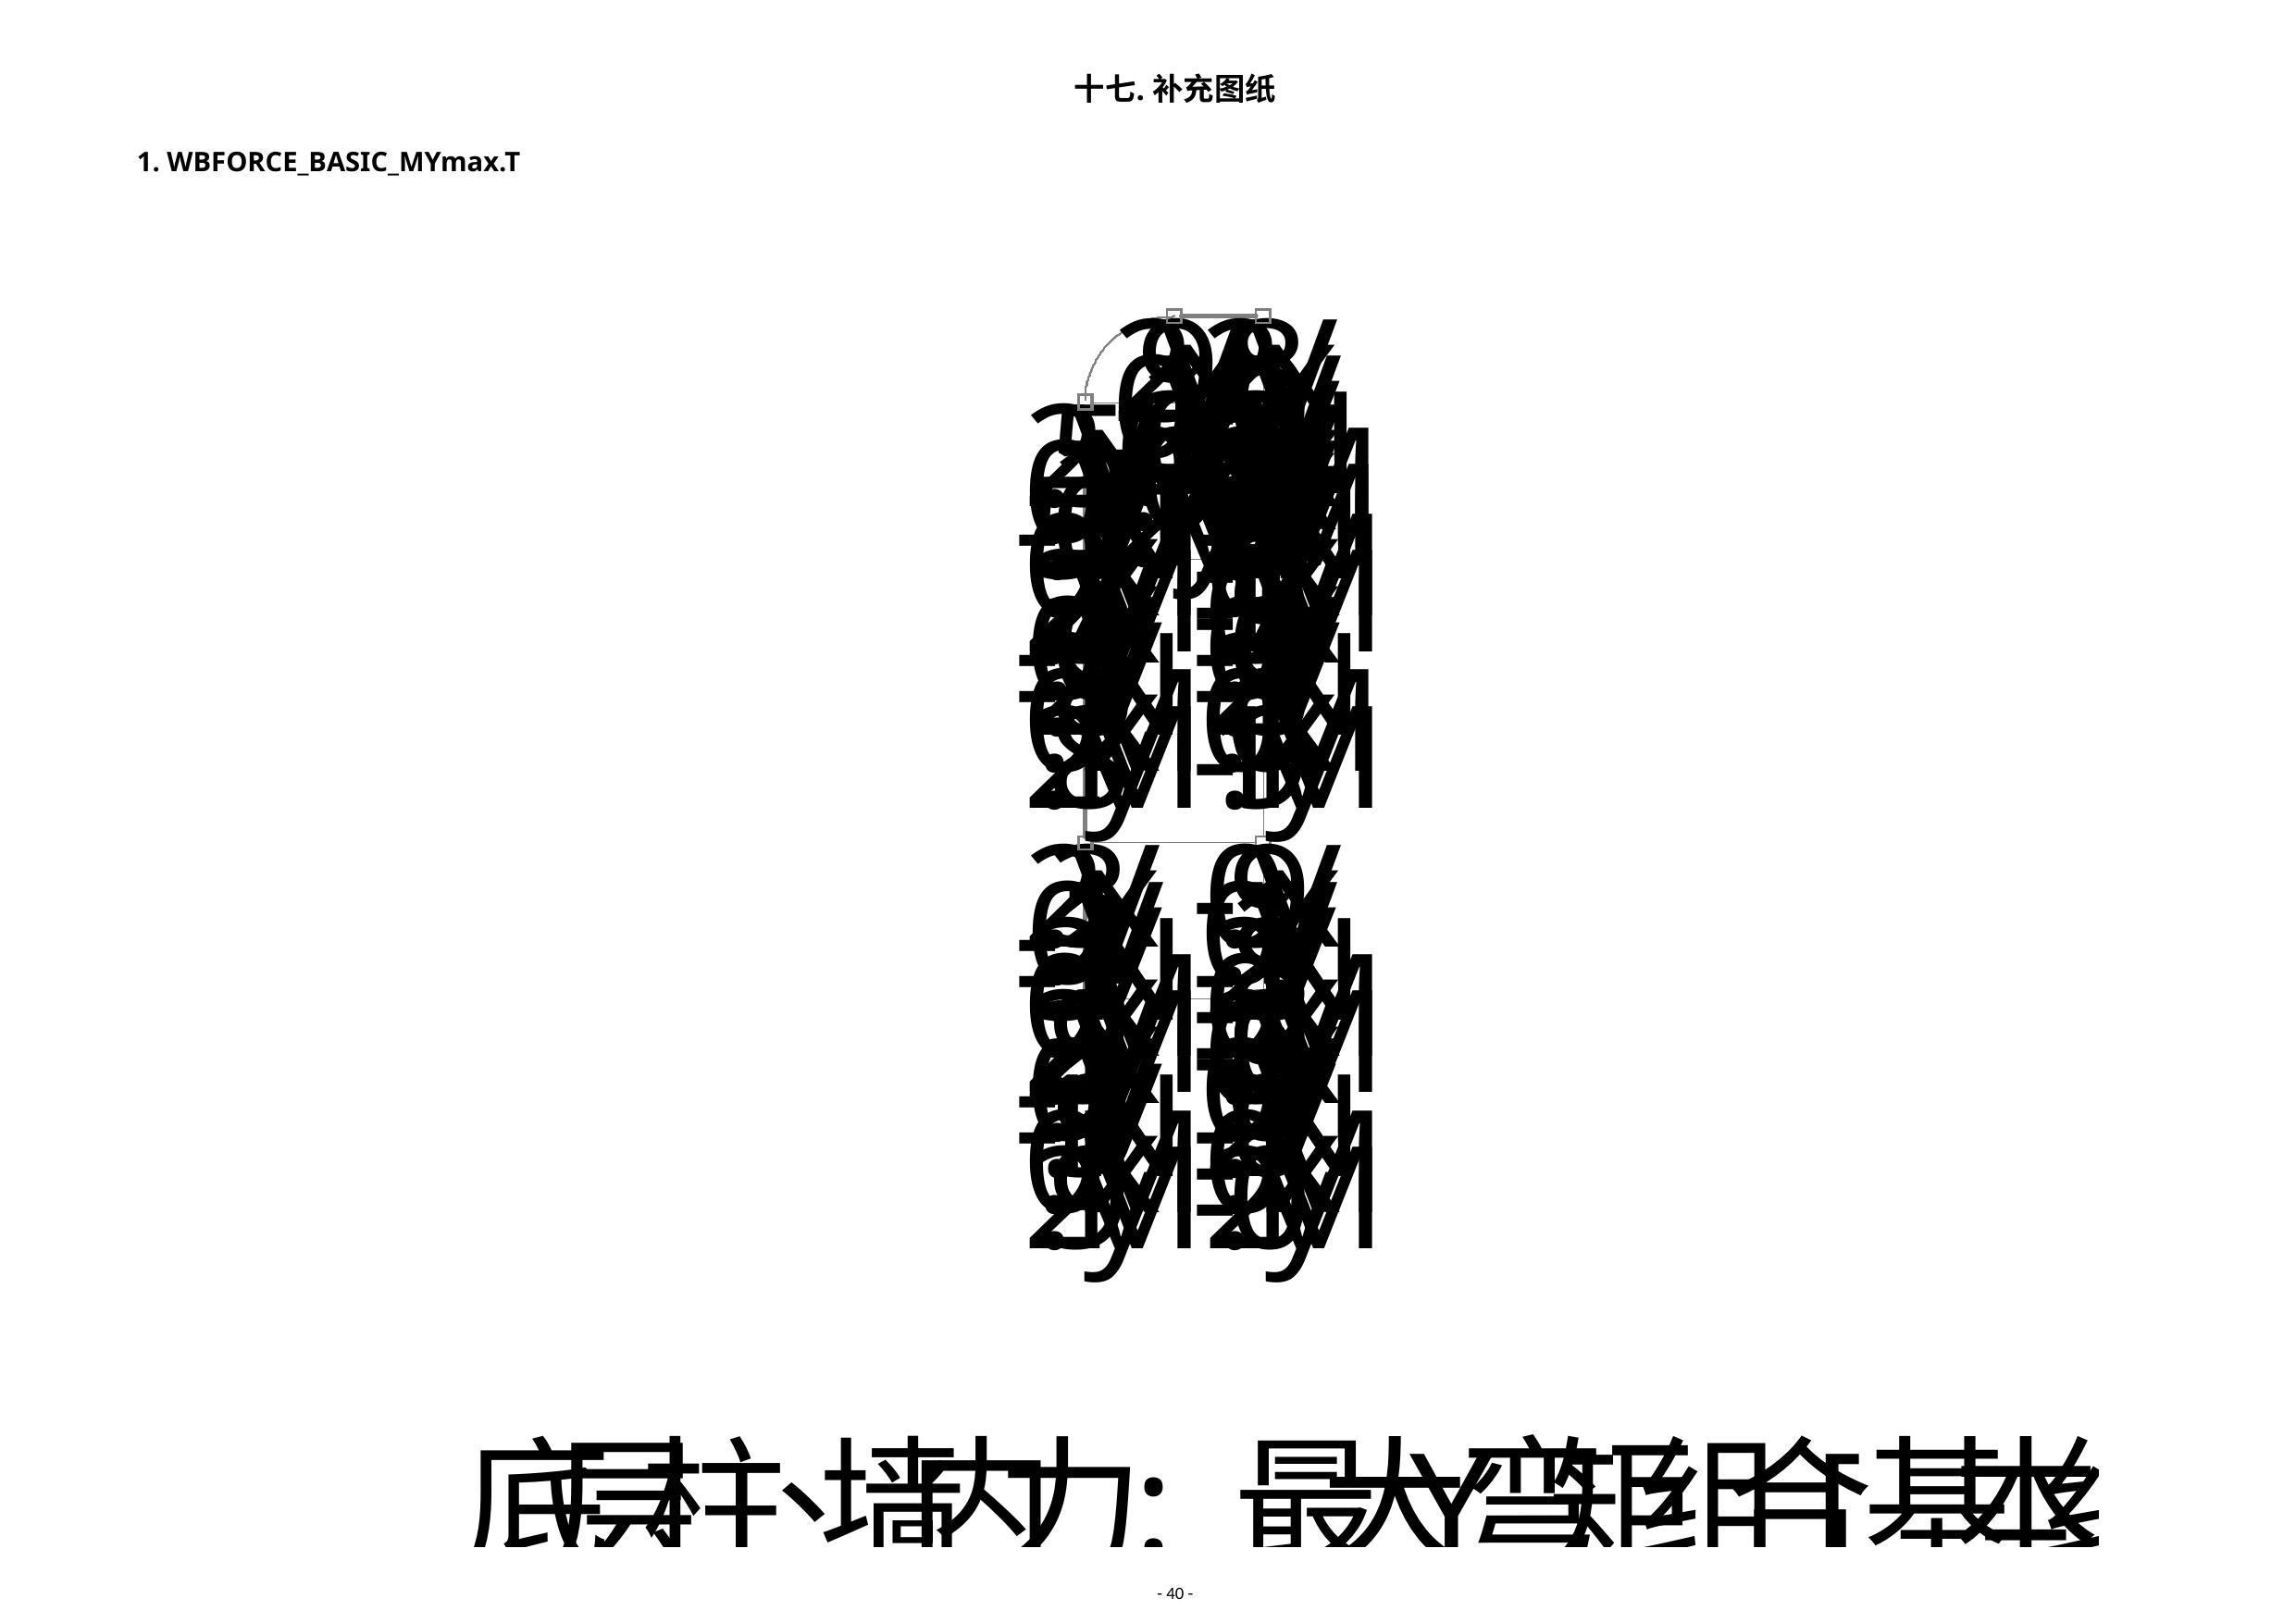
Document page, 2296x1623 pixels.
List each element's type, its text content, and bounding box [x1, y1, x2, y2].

subtitle 1. WBFORCE_BASIC_MYmax.T [137, 140, 2214, 183]
title 十七. 补充图纸 [137, 60, 2214, 115]
